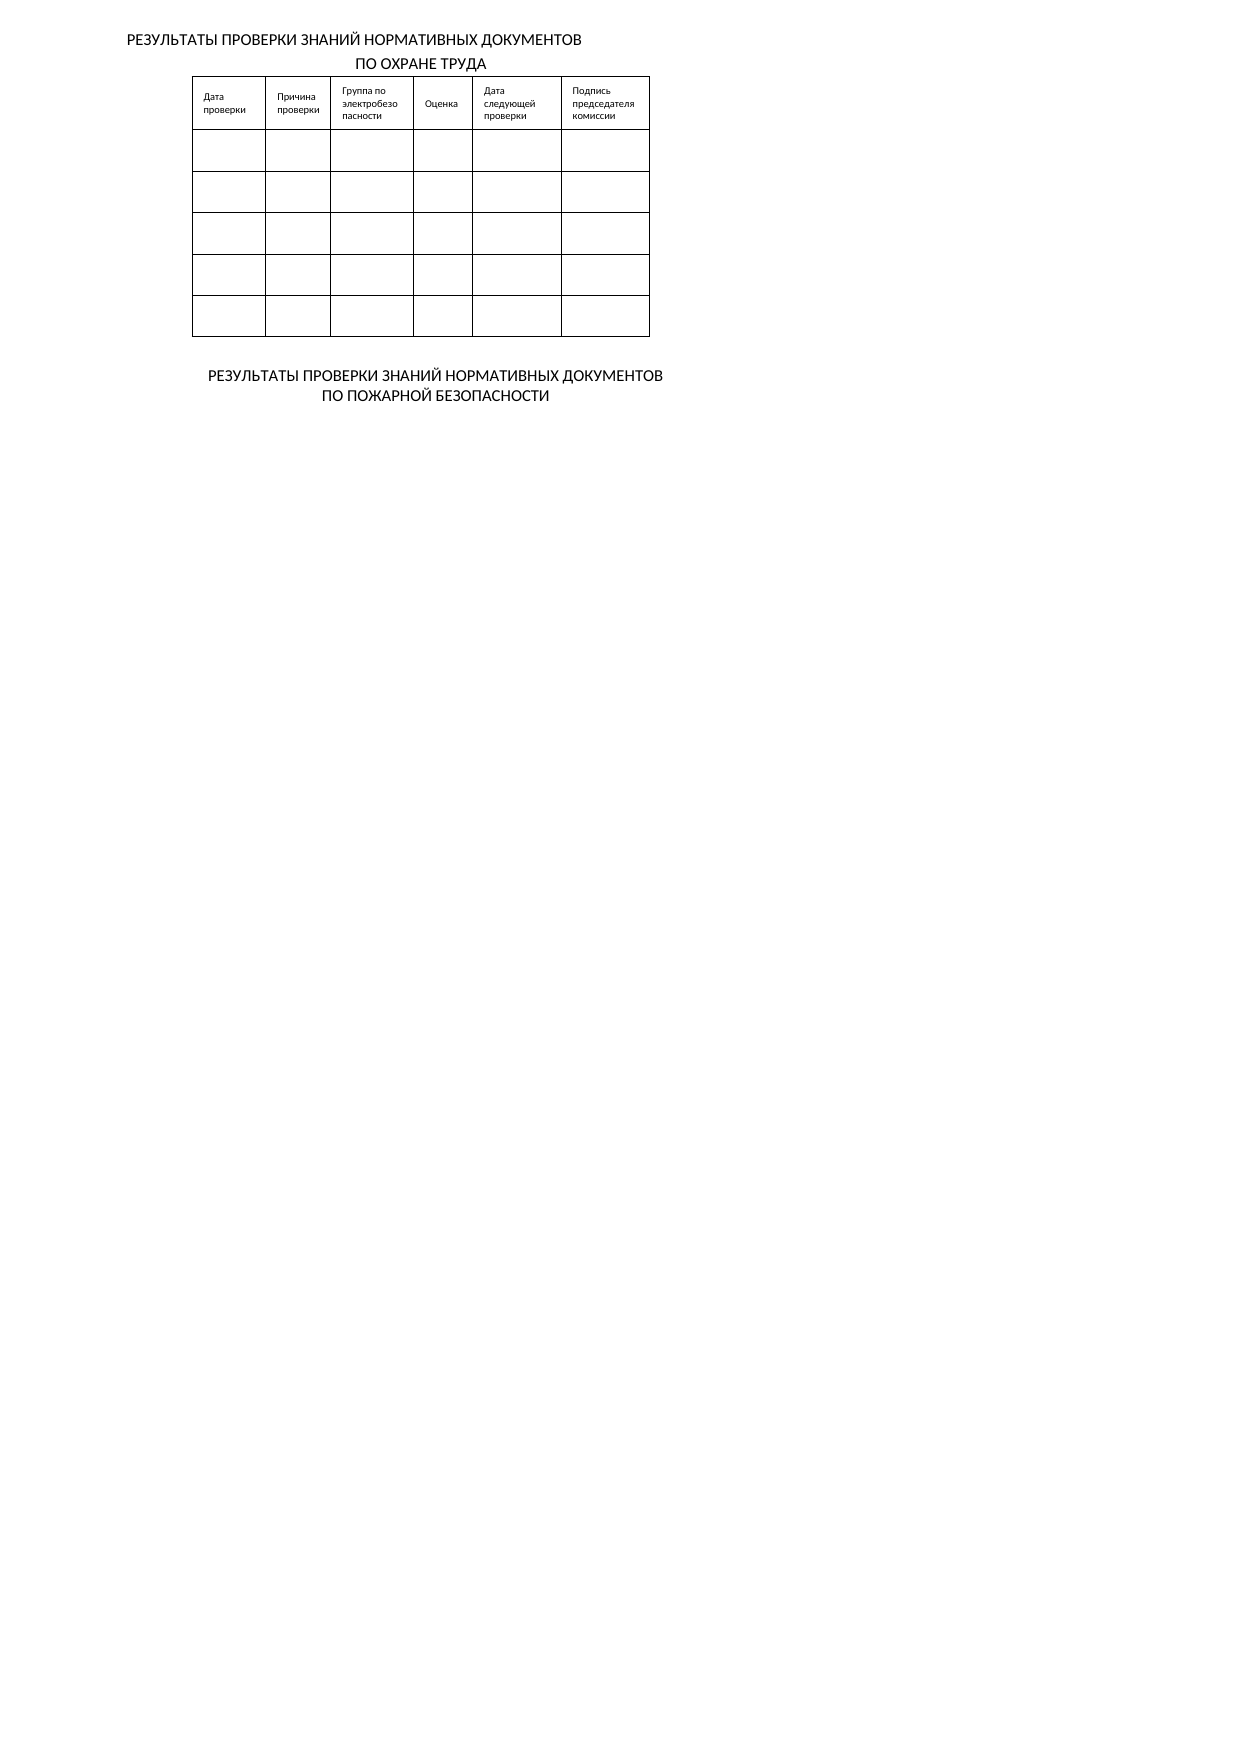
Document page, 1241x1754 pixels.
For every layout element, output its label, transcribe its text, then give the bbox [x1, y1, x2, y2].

table_cell [193, 130, 265, 171]
table_cell [193, 172, 265, 212]
table_cell [562, 130, 649, 171]
table_cell [473, 255, 561, 295]
table_cell [562, 296, 649, 336]
text ПО ОХРАНЕ ТРУДА [177, 53, 664, 73]
table_cell [266, 255, 330, 295]
table_cell [331, 172, 413, 212]
table_cell [193, 296, 265, 336]
table_cell [562, 213, 649, 253]
table_cell [193, 255, 265, 295]
table_cell [473, 130, 561, 171]
table_cell [266, 296, 330, 336]
table_cell [562, 255, 649, 295]
table_cell [266, 213, 330, 253]
table_header Дата следующей проверки [473, 77, 561, 129]
table_cell [266, 172, 330, 212]
table_cell [331, 296, 413, 336]
table_cell [331, 255, 413, 295]
table_cell [414, 213, 472, 253]
text РЕЗУЛЬТАТЫ ПРОВЕРКИ ЗНАНИЙ НОРМАТИВНЫХ ДОКУМЕНТОВ [44, 29, 664, 50]
table_header Группа по электробезопасности [331, 77, 413, 129]
table_cell [414, 172, 472, 212]
table_header Оценка [414, 77, 472, 129]
table_cell [331, 130, 413, 171]
table_cell [331, 213, 413, 253]
table_cell [473, 296, 561, 336]
table_cell [414, 255, 472, 295]
text ПО ПОЖАРНОЙ БЕЗОПАСНОСТИ [207, 386, 664, 406]
table_header Подпись председателя комиссии [562, 77, 649, 129]
table_cell [266, 130, 330, 171]
table_cell [414, 130, 472, 171]
table_cell [193, 213, 265, 253]
table_cell [562, 172, 649, 212]
table_cell [414, 296, 472, 336]
table_header Дата проверки [193, 77, 265, 129]
text РЕЗУЛЬТАТЫ ПРОВЕРКИ ЗНАНИЙ НОРМАТИВНЫХ ДОКУМЕНТОВ [207, 365, 664, 386]
table_cell [473, 172, 561, 212]
table_cell [473, 213, 561, 253]
table_header Причина проверки [266, 77, 330, 129]
